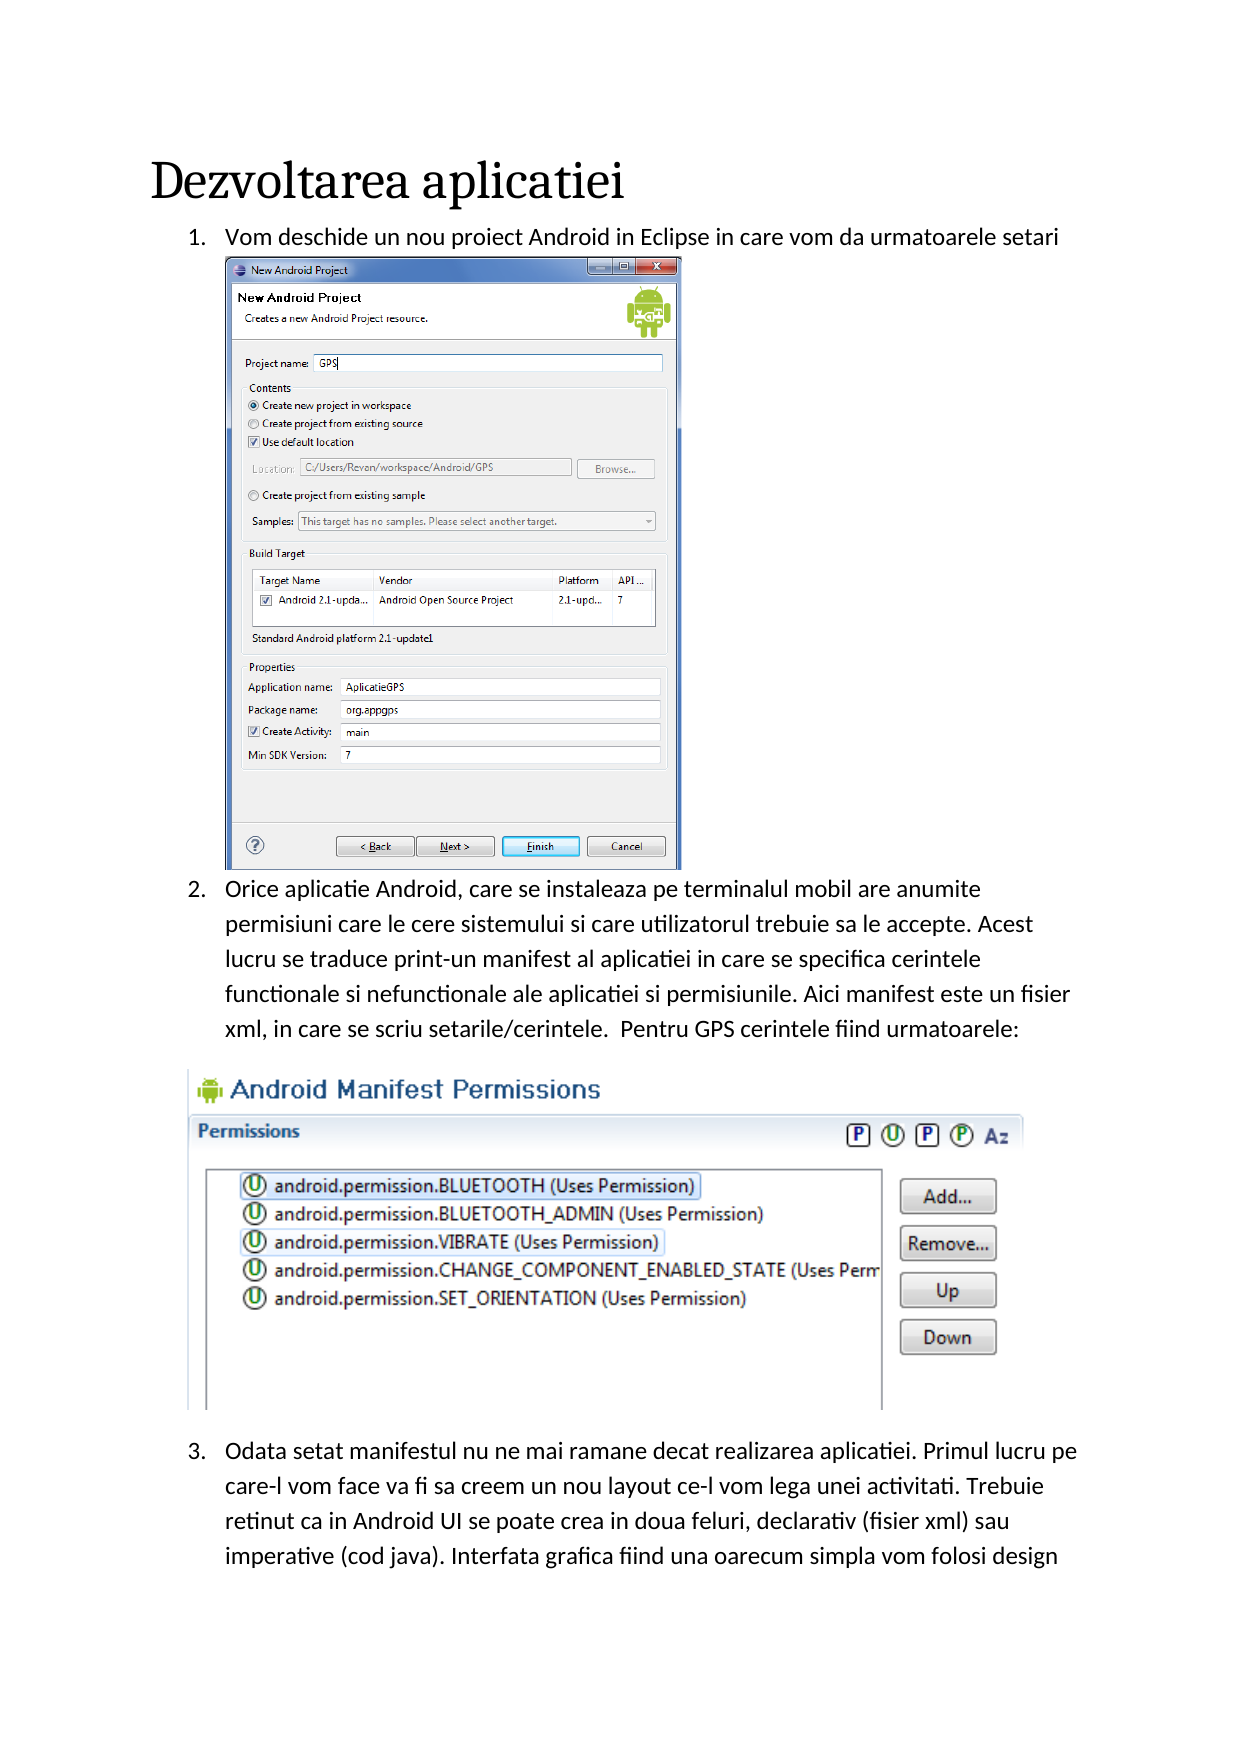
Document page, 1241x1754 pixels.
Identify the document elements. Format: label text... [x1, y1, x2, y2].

picture [225, 256, 682, 870]
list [187, 1435, 1090, 1570]
list Orice aplicatie Android, care se instaleaza pe terminalul mobil are anumite permisiuni care le cere sistemului si care utilizatorul trebuie sa le accepte. Acest lucru se traduce print-un manifest al aplicatiei in care se specifica cerintele functionale si nefunctionale ale aplicatiei si permisiunile. Aici manifest este un fisier xml, in care se scriu setarile/cerintele. Pentru GPS cerintele fiind urmatoarele: [187, 873, 1090, 1044]
subtitle Dezvoltarea aplicatiei [150, 150, 1090, 212]
picture [187, 1069, 1030, 1410]
